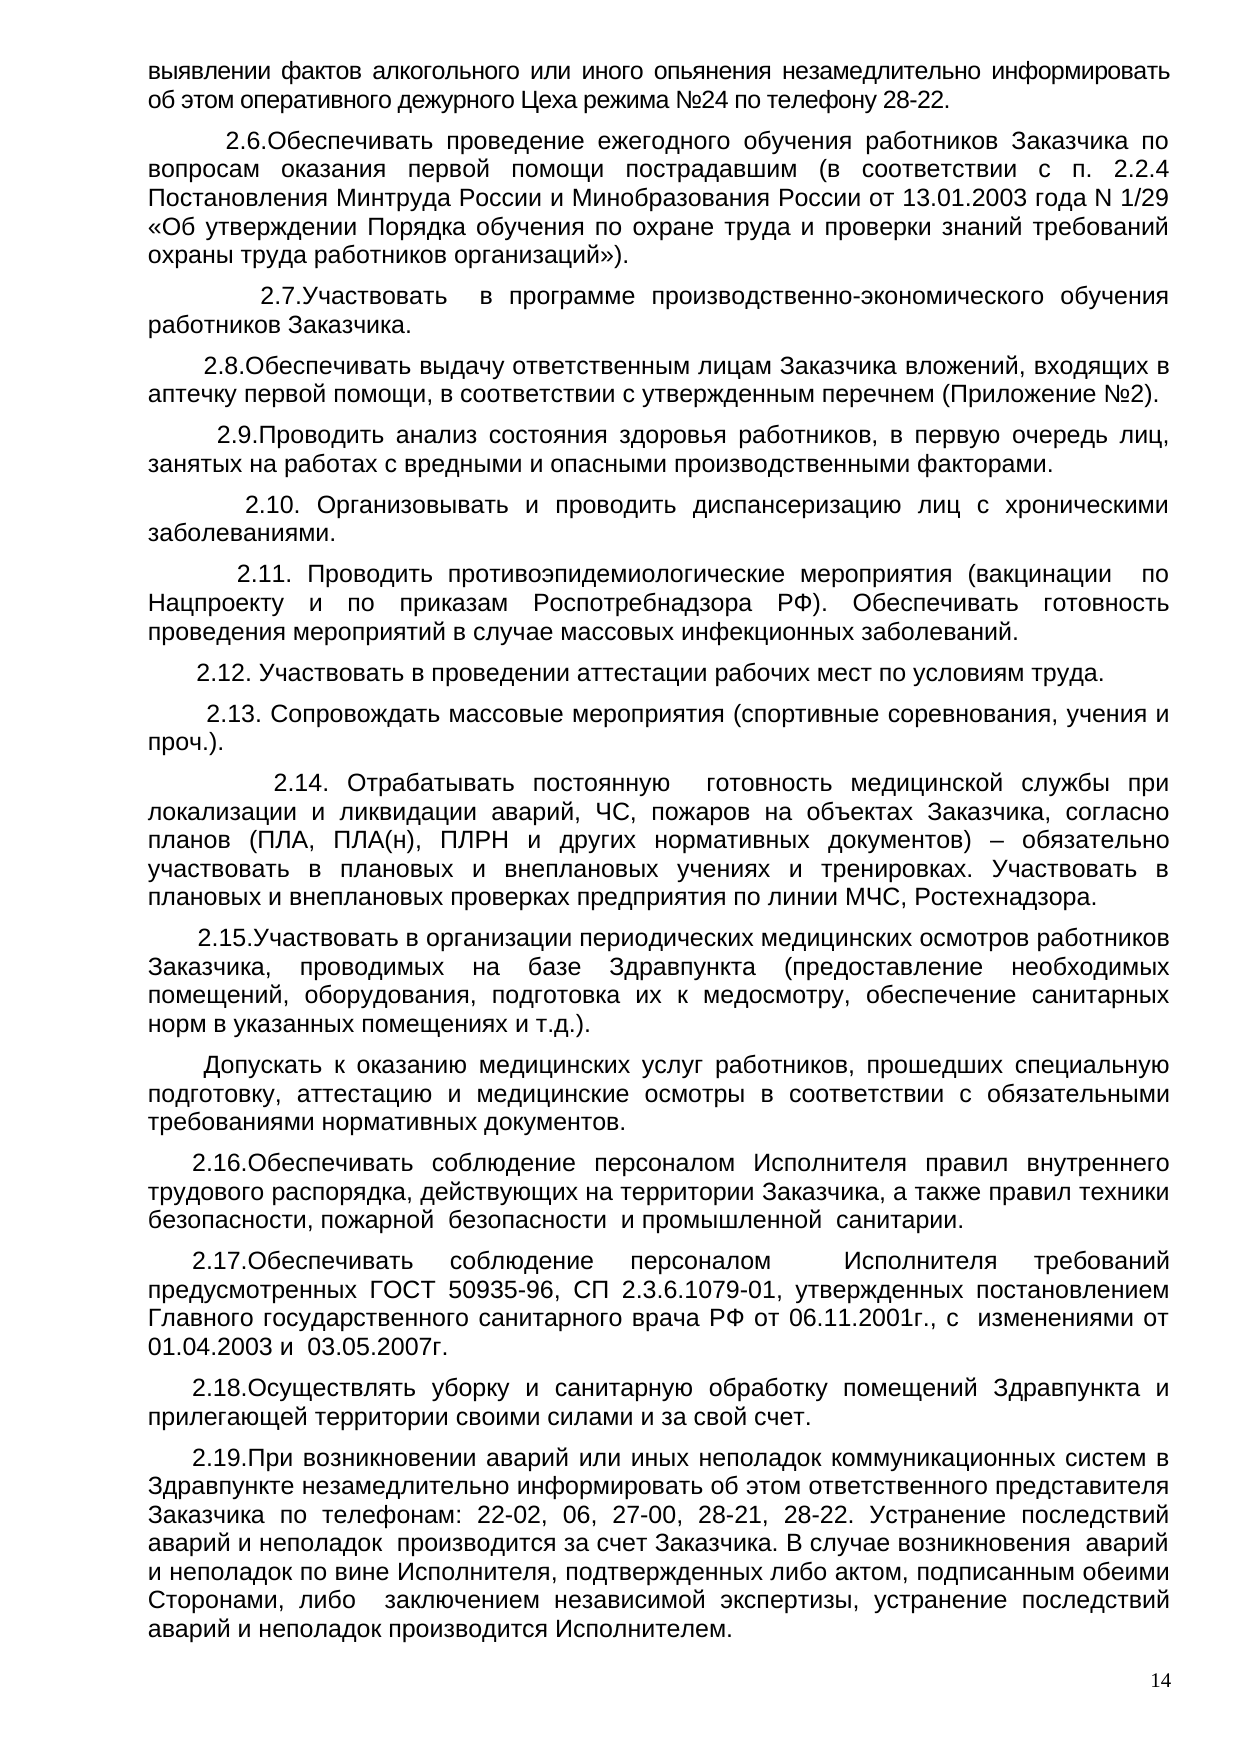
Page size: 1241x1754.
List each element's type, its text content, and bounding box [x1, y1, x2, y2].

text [148, 57, 1171, 114]
text 2.6.Обеспечивать проведение ежегодного обучения работников Заказчика по вопросам оказания первой помощи пострадавшим (в соответствии с п. 2.2.4 Постановления Минтруда России и Минобразования России от 13.01.2003 года N 1/29 «Об утверждении Порядка обучения по охране труда и проверки знаний требований охраны труда работников организаций»). [148, 127, 1171, 269]
text Допускать к оказанию медицинских услуг работников, прошедших специальную подготовку, аттестацию и медицинские осмотры в соответствии с обязательными требованиями нормативных документов. [148, 1051, 1171, 1136]
text 2.16.Обеспечивать соблюдение персоналом Исполнителя правил внутреннего трудового распорядка, действующих на территории Заказчика, а также правил техники безопасности, пожарной безопасности и промышленной санитарии. [148, 1149, 1171, 1234]
text 2.8.Обеспечивать выдачу ответственным лицам Заказчика вложений, входящих в аптечку первой помощи, в соответствии с утвержденным перечнем (Приложение №2). [148, 351, 1171, 408]
text 2.12. Участвовать в проведении аттестации рабочих мест по условиям труда. [148, 658, 1171, 687]
text 2.11. Проводить противоэпидемиологические мероприятия (вакцинации по Нацпроекту и по приказам Роспотребнадзора РФ). Обеспечивать готовность проведения мероприятий в случае массовых инфекционных заболеваний. [148, 560, 1171, 646]
text 2.19.При возникновении аварий или иных неполадок коммуникационных систем в Здравпункте незамедлительно информировать об этом ответственного представителя Заказчика по телефонам: 22-02, 06, 27-00, 28-21, 28-22. Устранение последствий аварий и неполадок производится за счет Заказчика. В случае возникновения аварий и неполадок по вине Исполнителя, подтвержденных либо актом, подписанным обеими Сторонами, либо заключением независимой экспертизы, устранение последствий аварий и неполадок производится Исполнителем. [148, 1443, 1171, 1643]
text 2.15.Участвовать в организации периодических медицинских осмотров работников Заказчика, проводимых на базе Здравпункта (предоставление необходимых помещений, оборудования, подготовка их к медосмотру, обеспечение санитарных норм в указанных помещениях и т.д.). [148, 924, 1171, 1038]
text 2.14. Отрабатывать постоянную готовность медицинской службы при локализации и ликвидации аварий, ЧС, пожаров на объектах Заказчика, согласно планов (ПЛА, ПЛА(н), ПЛРН и других нормативных документов) – обязательно участвовать в плановых и внеплановых учениях и тренировках. Участвовать в плановых и внеплановых проверках предприятия по линии МЧС, Ростехнадзора. [148, 769, 1171, 912]
text 2.13. Сопровождать массовые мероприятия (спортивные соревнования, учения и проч.). [148, 699, 1171, 756]
text 2.17.Обеспечивать соблюдение персоналом Исполнителя требований предусмотренных ГОСТ 50935-96, СП 2.3.6.1079-01, утвержденных постановлением Главного государственного санитарного врача РФ от 06.11.2001г., с изменениями от 01.04.2003 и 03.05.2007г. [148, 1247, 1171, 1361]
text 2.18.Осуществлять уборку и санитарную обработку помещений Здравпункта и прилегающей территории своими силами и за свой счет. [148, 1374, 1171, 1431]
text 2.9.Проводить анализ состояния здоровья работников, в первую очередь лиц, занятых на работах с вредными и опасными производственными факторами. [148, 421, 1171, 478]
text 2.10. Организовывать и проводить диспансеризацию лиц с хроническими заболеваниями. [148, 491, 1171, 548]
text 2.7.Участвовать в программе производственно-экономического обучения работников Заказчика. [148, 282, 1171, 339]
